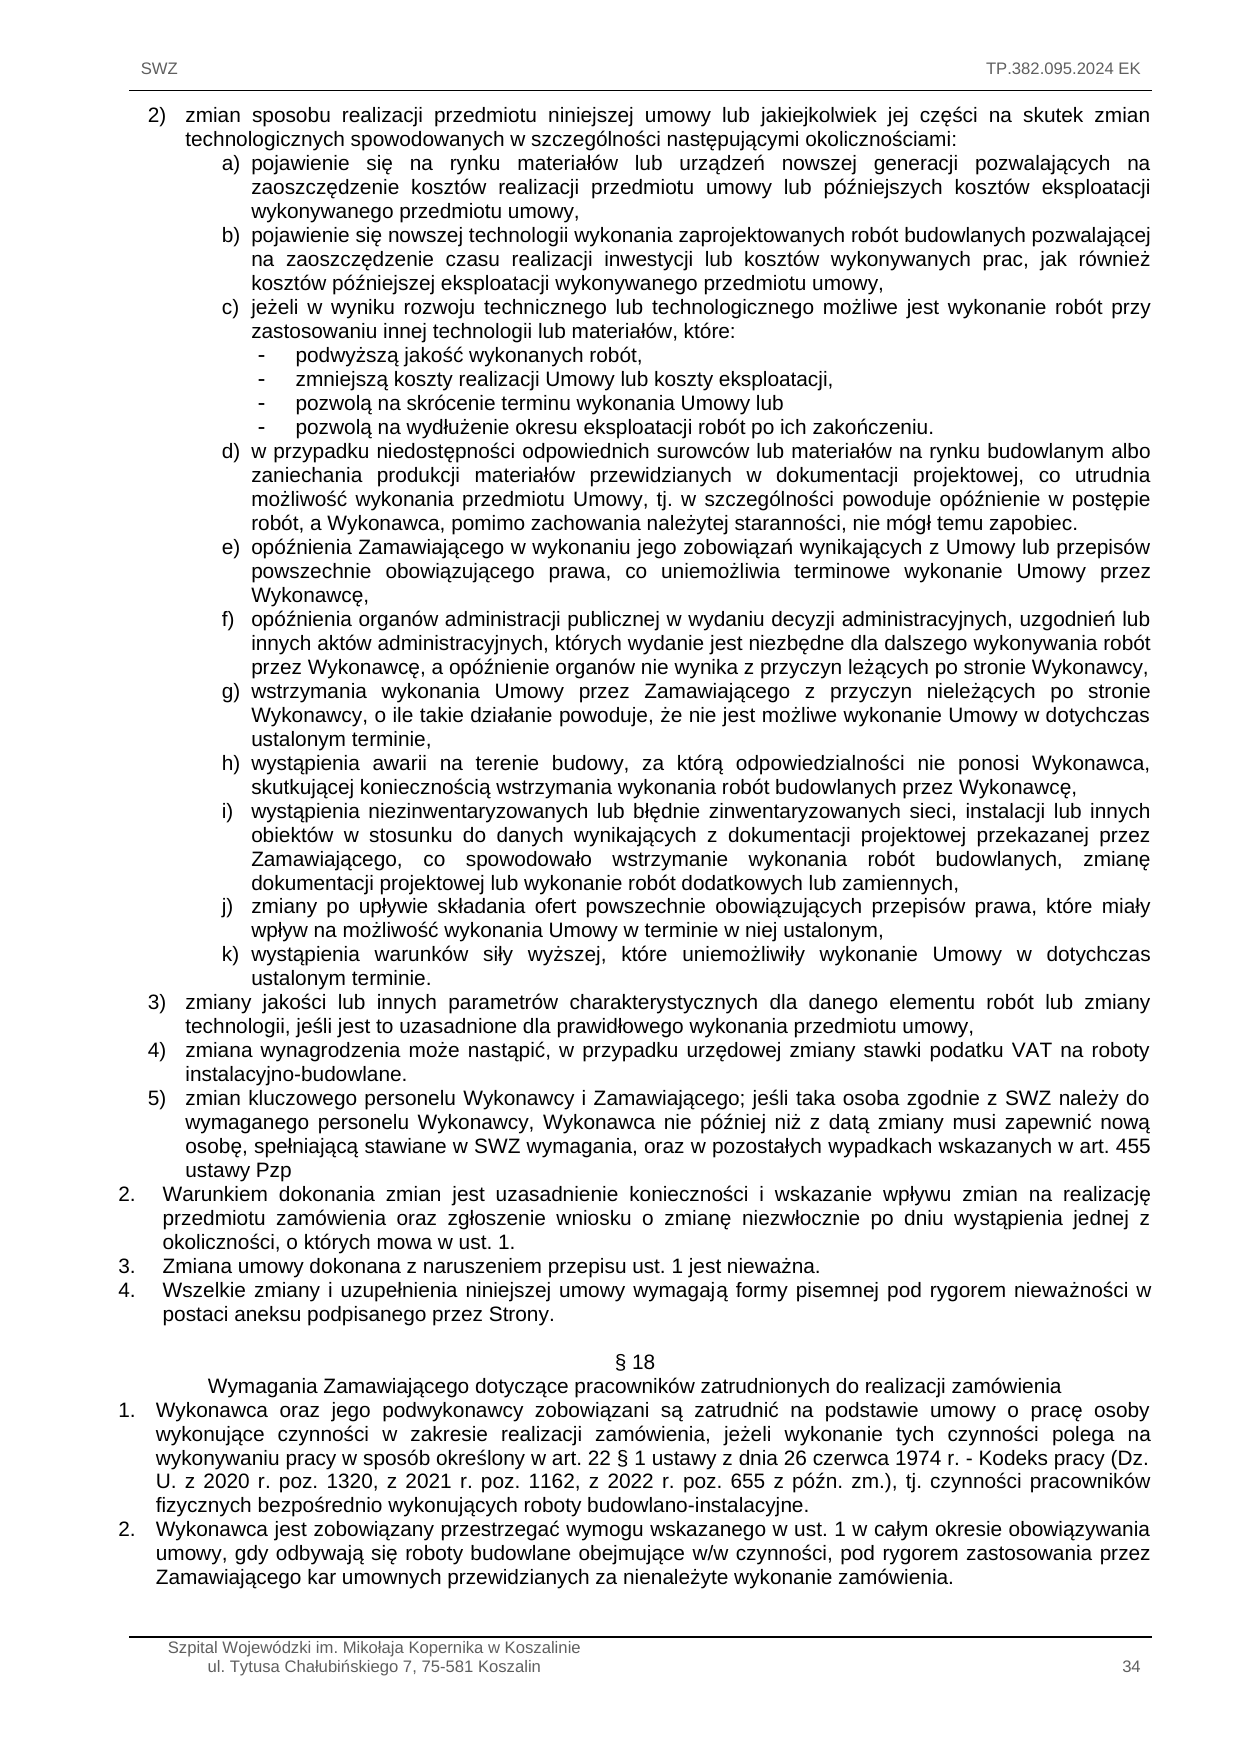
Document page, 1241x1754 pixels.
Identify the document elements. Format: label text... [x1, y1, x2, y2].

list Wszelkie zmiany i uzupełnienia niniejszej umowy wymagają formy pisemnej pod rygorem nieważności w postaci aneksu podpisanego przez Strony. [118, 1278, 1152, 1326]
list wystąpienia warunków siły wyższej, które uniemożliwiły wykonanie Umowy w dotychczas ustalonym terminie. [222, 942, 1152, 990]
list Zmiana umowy dokonana z naruszeniem przepisu ust. 1 jest nieważna. [118, 1254, 1152, 1278]
list zmiany po upływie składania ofert powszechnie obowiązujących przepisów prawa, które miały wpływ na możliwość wykonania Umowy w terminie w niej ustalonym, [222, 894, 1152, 942]
list zmiany jakości lub innych parametrów charakterystycznych dla danego elementu robót lub zmiany technologii, jeśli jest to uzasadnione dla prawidłowego wykonania przedmiotu umowy, [148, 990, 1152, 1038]
list jeżeli w wyniku rozwoju technicznego lub technologicznego możliwe jest wykonanie robót przy zastosowaniu innej technologii lub materiałów, które: [222, 295, 1152, 343]
list opóźnienia Zamawiającego w wykonaniu jego zobowiązań wynikających z Umowy lub przepisów powszechnie obowiązującego prawa, co uniemożliwia terminowe wykonanie Umowy przez Wykonawcę, [222, 535, 1152, 607]
list wystąpienia niezinwentaryzowanych lub błędnie zinwentaryzowanych sieci, instalacji lub innych obiektów w stosunku do danych wynikających z dokumentacji projektowej przekazanej przez Zamawiającego, co spowodowało wstrzymanie wykonania robót budowlanych, zmianę dokumentacji projektowej lub wykonanie robót dodatkowych lub zamiennych, [222, 798, 1152, 894]
list opóźnienia organów administracji publicznej w wydaniu decyzji administracyjnych, uzgodnień lub innych aktów administracyjnych, których wydanie jest niezbędne dla dalszego wykonywania robót przez Wykonawcę, a opóźnienie organów nie wynika z przyczyn leżących po stronie Wykonawcy, [222, 607, 1152, 679]
text § 18 [118, 1349, 1152, 1373]
list zmniejszą koszty realizacji Umowy lub koszty eksploatacji, [258, 367, 1152, 391]
list Warunkiem dokonania zmian jest uzasadnienie konieczności i wskazanie wpływu zmian na realizację przedmiotu zamówienia oraz zgłoszenie wniosku o zmianę niezwłocznie po dniu wystąpienia jednej z okoliczności, o których mowa w ust. 1. [118, 1182, 1152, 1254]
list Wykonawca jest zobowiązany przestrzegać wymogu wskazanego w ust. 1 w całym okresie obowiązywania umowy, gdy odbywają się roboty budowlane obejmujące w/w czynności, pod rygorem zastosowania przez Zamawiającego kar umownych przewidzianych za nienależyte wykonanie zamówienia. [118, 1517, 1152, 1589]
list podwyższą jakość wykonanych robót, [258, 343, 1152, 367]
list Wykonawca oraz jego podwykonawcy zobowiązani są zatrudnić na podstawie umowy o pracę osoby wykonujące czynności w zakresie realizacji zamówienia, jeżeli wykonanie tych czynności polega na wykonywaniu pracy w sposób określony w art. 22 § 1 ustawy z dnia 26 czerwca 1974 r. - Kodeks pracy (Dz. U. z 2020 r. poz. 1320, z 2021 r. poz. 1162, z 2022 r. poz. 655 z późn. zm.), tj. czynności pracowników fizycznych bezpośrednio wykonujących roboty budowlano-instalacyjne. [118, 1397, 1152, 1517]
list wstrzymania wykonania Umowy przez Zamawiającego z przyczyn nieleżących po stronie Wykonawcy, o ile takie działanie powoduje, że nie jest możliwe wykonanie Umowy w dotychczas ustalonym terminie, [222, 679, 1152, 751]
list pozwolą na wydłużenie okresu eksploatacji robót po ich zakończeniu. [258, 415, 1152, 439]
list pojawienie się nowszej technologii wykonania zaprojektowanych robót budowlanych pozwalającej na zaoszczędzenie czasu realizacji inwestycji lub kosztów wykonywanych prac, jak również kosztów późniejszej eksploatacji wykonywanego przedmiotu umowy, [222, 223, 1152, 295]
list wystąpienia awarii na terenie budowy, za którą odpowiedzialności nie ponosi Wykonawca, skutkującej koniecznością wstrzymania wykonania robót budowlanych przez Wykonawcę, [222, 751, 1152, 798]
list zmian kluczowego personelu Wykonawcy i Zamawiającego; jeśli taka osoba zgodnie z SWZ należy do wymaganego personelu Wykonawcy, Wykonawca nie później niż z datą zmiany musi zapewnić nową osobę, spełniającą stawiane w SWZ wymagania, oraz w pozostałych wypadkach wskazanych w art. 455 ustawy Pzp [148, 1086, 1152, 1182]
text Wymagania Zamawiającego dotyczące pracowników zatrudnionych do realizacji zamówienia [118, 1373, 1152, 1397]
list pojawienie się na rynku materiałów lub urządzeń nowszej generacji pozwalających na zaoszczędzenie kosztów realizacji przedmiotu umowy lub późniejszych kosztów eksploatacji wykonywanego przedmiotu umowy, [222, 151, 1152, 223]
list w przypadku niedostępności odpowiednich surowców lub materiałów na rynku budowlanym albo zaniechania produkcji materiałów przewidzianych w dokumentacji projektowej, co utrudnia możliwość wykonania przedmiotu Umowy, tj. w szczególności powoduje opóźnienie w postępie robót, a Wykonawca, pomimo zachowania należytej staranności, nie mógł temu zapobiec. [222, 439, 1152, 535]
list zmiana wynagrodzenia może nastąpić, w przypadku urzędowej zmiany stawki podatku VAT na roboty instalacyjno-budowlane. [148, 1038, 1152, 1086]
list zmian sposobu realizacji przedmiotu niniejszej umowy lub jakiejkolwiek jej części na skutek zmian technologicznych spowodowanych w szczególności następującymi okolicznościami: [148, 103, 1152, 151]
list pozwolą na skrócenie terminu wykonania Umowy lub [258, 391, 1152, 415]
